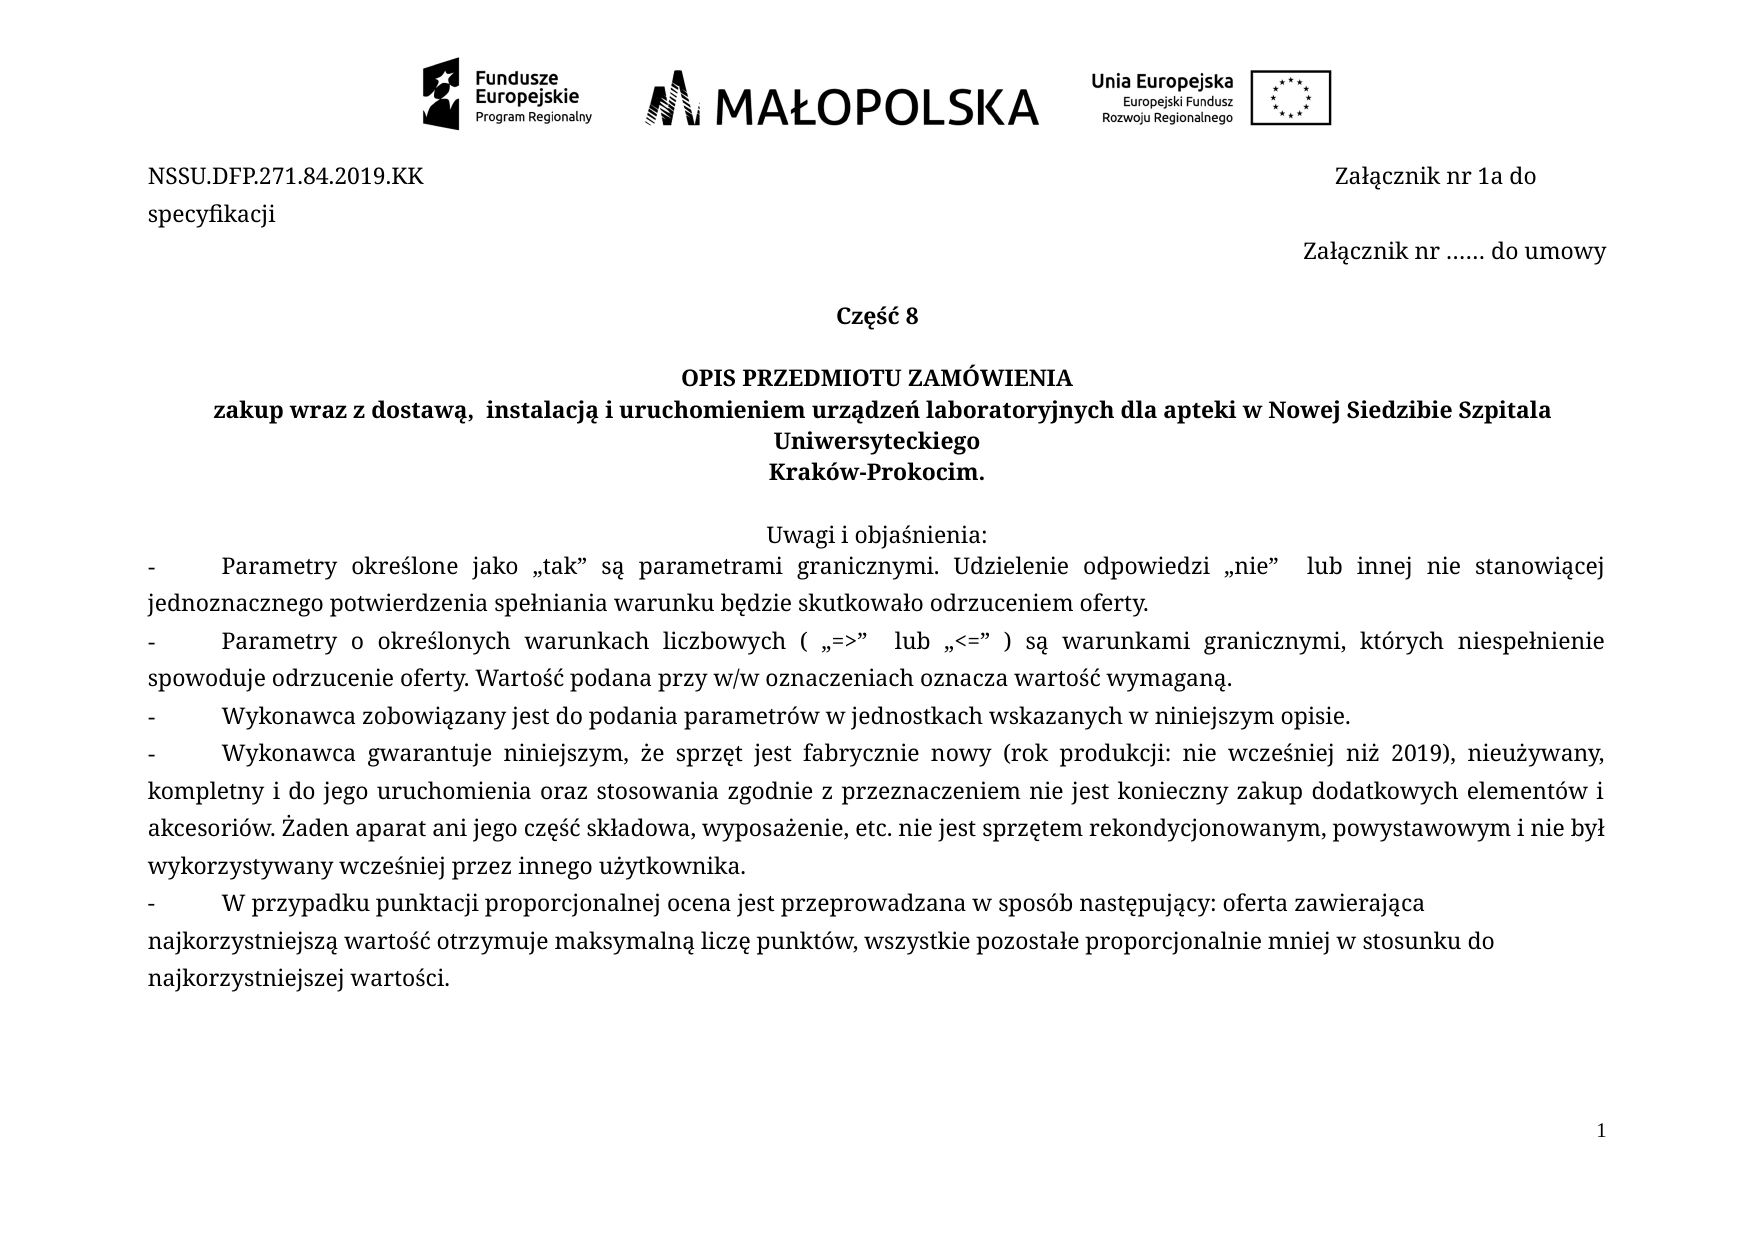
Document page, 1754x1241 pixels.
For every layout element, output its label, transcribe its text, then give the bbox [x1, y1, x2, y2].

text Załącznik nr …… do umowy [148, 235, 1606, 266]
picture [405, 39, 1349, 148]
list Parametry określone jako „tak” są parametrami granicznymi. Udzielenie odpowiedzi „nie” lub innej nie stanowiącej jednoznacznego potwierdzenia spełniania warunku będzie skutkowało odrzuceniem oferty. [148, 550, 1606, 619]
text Uwagi i objaśnienia: [148, 519, 1606, 550]
title NSSU.DFP.271.84.2019.KK Załącznik nr 1a do specyfikacji [148, 160, 1606, 229]
text OPIS PRZEDMIOTU ZAMÓWIENIA [148, 362, 1606, 394]
text - W przypadku punktacji proporcjonalnej ocena jest przeprowadzana w sposób następujący: oferta zawierająca najkorzystniejszą wartość otrzymuje maksymalną liczę punktów, wszystkie pozostałe proporcjonalnie mniej w stosunku do najkorzystniejszej wartości. [148, 887, 1606, 994]
list Parametry o określonych warunkach liczbowych ( „=>” lub „<=” ) są warunkami granicznymi, których niespełnienie spowoduje odrzucenie oferty. Wartość podana przy w/w oznaczeniach oznacza wartość wymaganą. [148, 625, 1606, 694]
text Część 8 [148, 300, 1606, 331]
list Wykonawca gwarantuje niniejszym, że sprzęt jest fabrycznie nowy (rok produkcji: nie wcześniej niż 2019), nieużywany, kompletny i do jego uruchomienia oraz stosowania zgodnie z przeznaczeniem nie jest konieczny zakup dodatkowych elementów i akcesoriów. Żaden aparat ani jego część składowa, wyposażenie, etc. nie jest sprzętem rekondycjonowanym, powystawowym i nie był wykorzystywany wcześniej przez innego użytkownika. [148, 737, 1606, 881]
list Wykonawca zobowiązany jest do podania parametrów w jednostkach wskazanych w niniejszym opisie. [148, 700, 1606, 731]
text zakup wraz z dostawą, instalacją i uruchomieniem urządzeń laboratoryjnych dla apteki w Nowej Siedzibie Szpitala Uniwersyteckiego [148, 394, 1606, 456]
text Kraków-Prokocim. [148, 456, 1606, 487]
